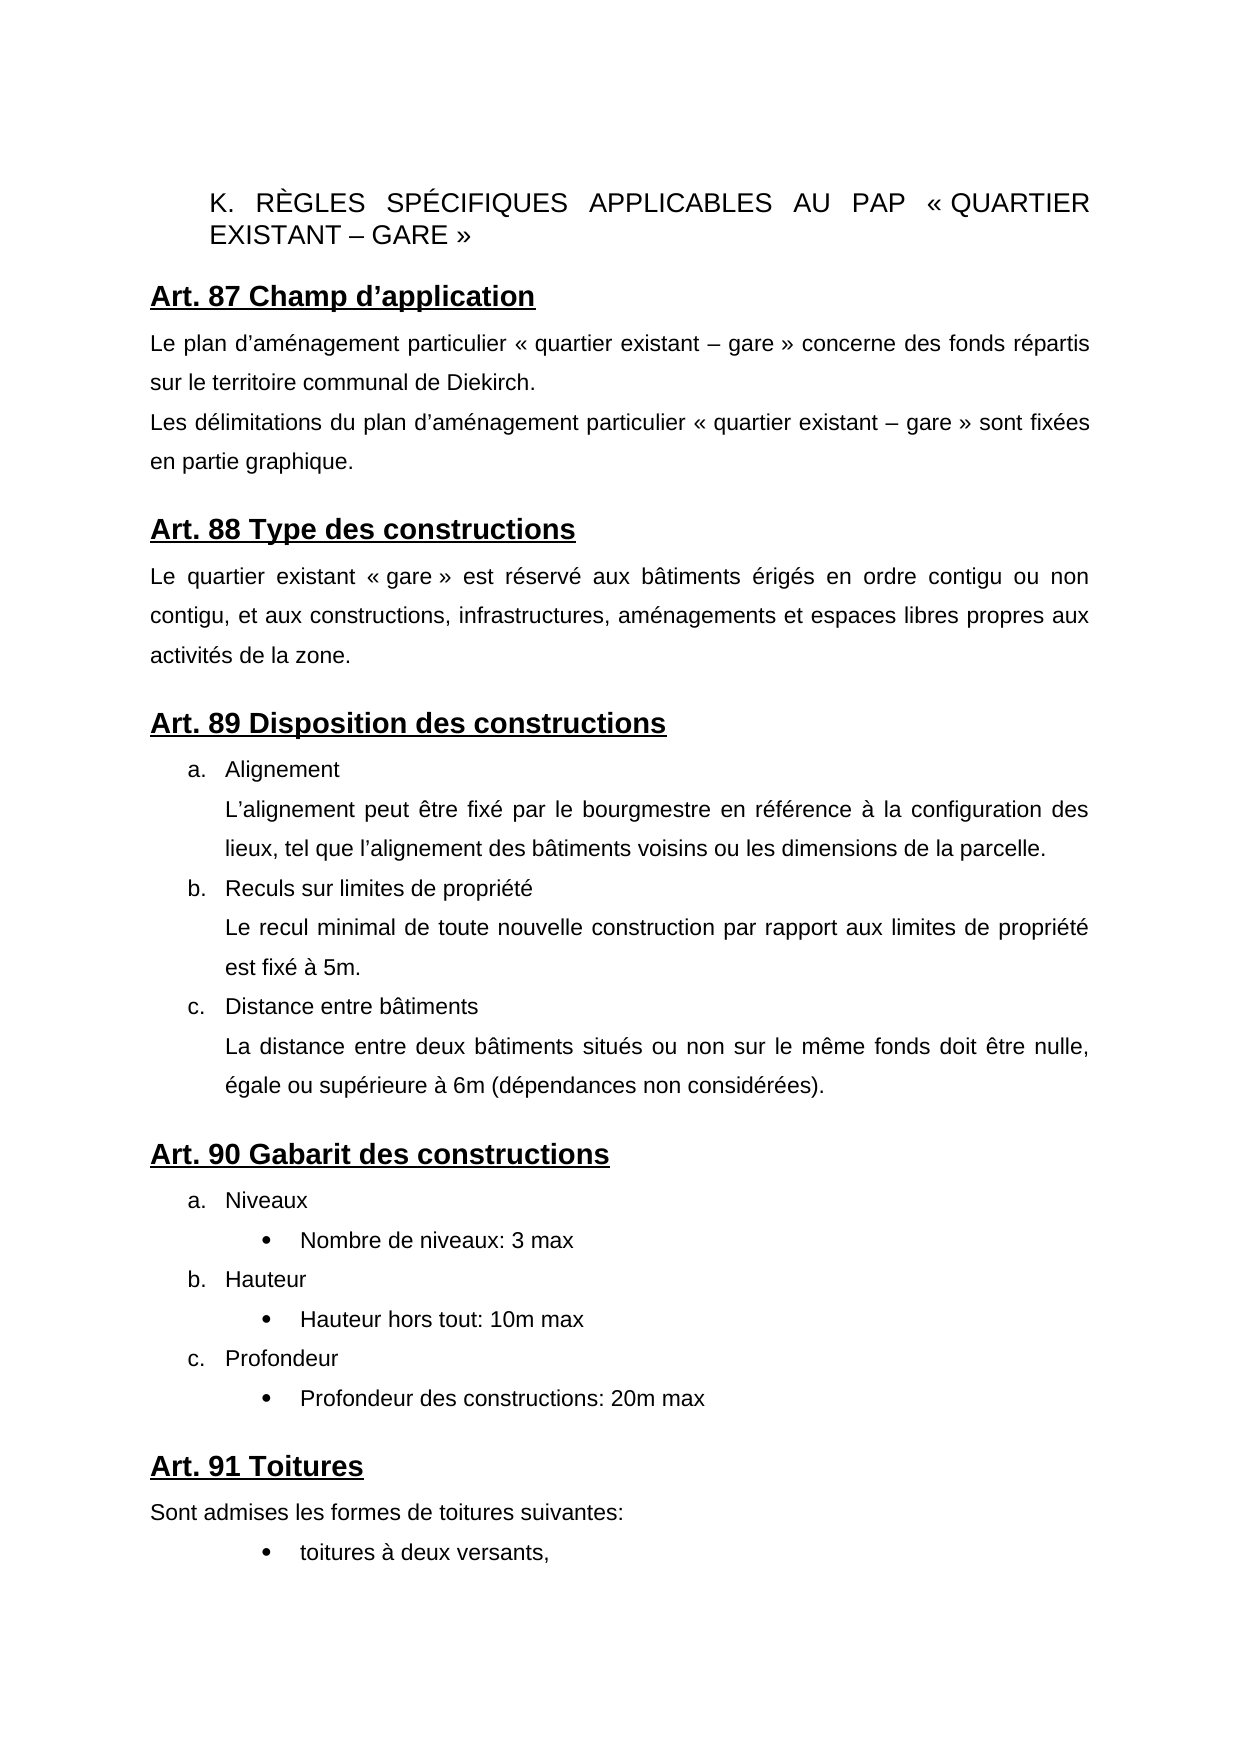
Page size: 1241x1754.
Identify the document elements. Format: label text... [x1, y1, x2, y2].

subtitle Art. 91 Toitures [150, 1449, 1090, 1482]
list Niveaux [187, 1187, 1090, 1213]
list Hauteur hors tout: 10m max [262, 1306, 1090, 1332]
list Distance entre bâtiments [187, 993, 1090, 1020]
text Sont admises les formes de toitures suivantes: [150, 1499, 1090, 1526]
title K. Règles spécifiques applicables au PAP « quartier existant – gare » [209, 187, 1090, 250]
list Hauteur [187, 1266, 1090, 1292]
subtitle Art. 87 Champ d’application [150, 279, 1090, 313]
list Nombre de niveaux: 3 max [262, 1227, 1090, 1253]
list Reculs sur limites de propriété [187, 875, 1090, 901]
text La distance entre deux bâtiments situés ou non sur le même fonds doit être nulle, égale ou supérieure à 6m (dépendances non considérées). [225, 1033, 1090, 1099]
list Profondeur des constructions: 20m max [262, 1384, 1090, 1411]
text Les délimitations du plan d’aménagement particulier « quartier existant – gare » sont fixées en partie graphique. [150, 408, 1090, 474]
subtitle Art. 90 Gabarit des constructions [150, 1137, 1090, 1170]
text Le plan d’aménagement particulier « quartier existant – gare » concerne des fonds répartis sur le territoire communal de Diekirch. [150, 329, 1090, 395]
text Le quartier existant « gare » est réservé aux bâtiments érigés en ordre contigu ou non contigu, et aux constructions, infrastructures, aménagements et espaces libres propres aux activités de la zone. [150, 563, 1090, 668]
subtitle Art. 89 Disposition des constructions [150, 706, 1090, 740]
text Le recul minimal de toute nouvelle construction par rapport aux limites de propriété est fixé à 5m. [225, 914, 1090, 980]
text L’alignement peut être fixé par le bourgmestre en référence à la configuration des lieux, tel que l’alignement des bâtiments voisins ou les dimensions de la parcelle. [225, 796, 1090, 862]
list Profondeur [187, 1345, 1090, 1371]
list toitures à deux versants, [262, 1539, 1090, 1565]
subtitle Art. 88 Type des constructions [150, 512, 1090, 546]
list Alignement [187, 756, 1090, 783]
